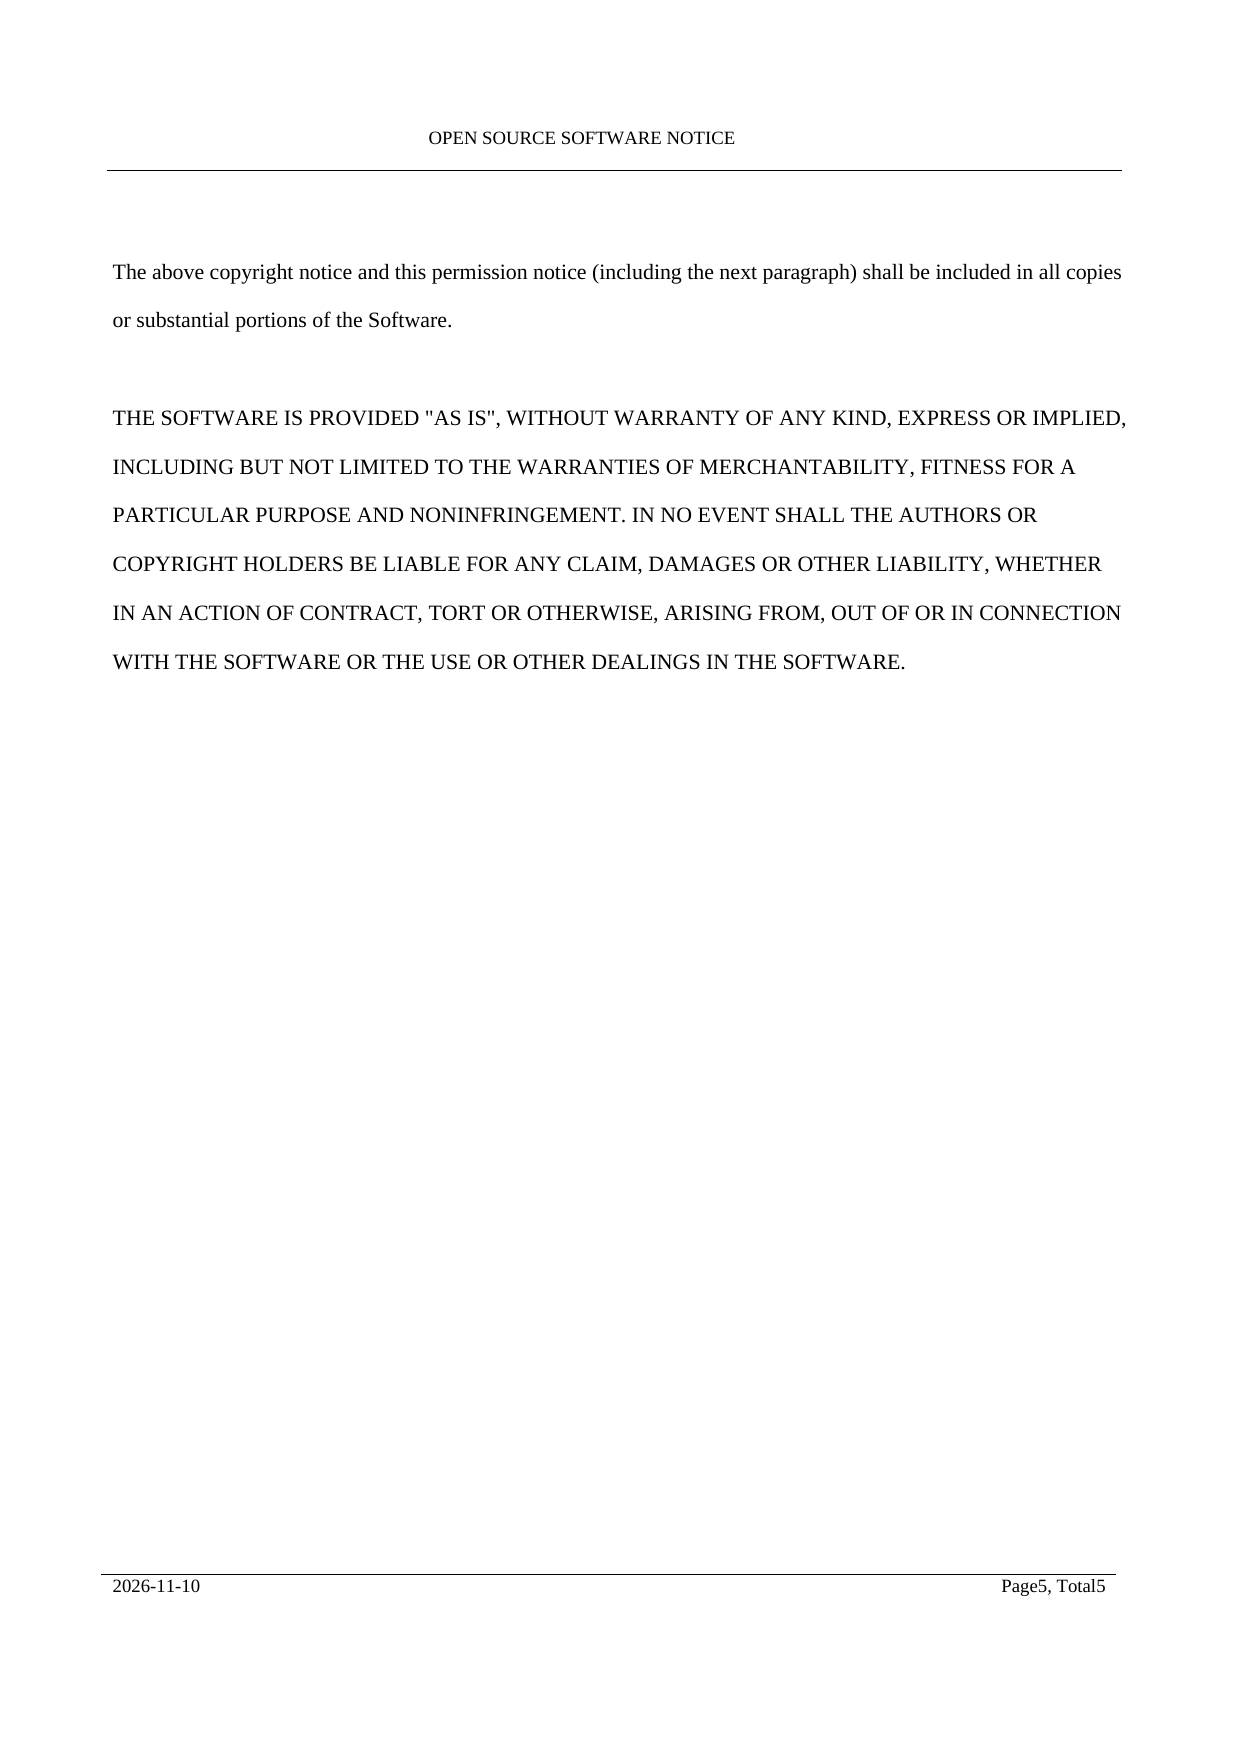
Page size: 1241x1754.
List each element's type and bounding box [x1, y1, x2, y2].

text [112, 206, 1128, 678]
